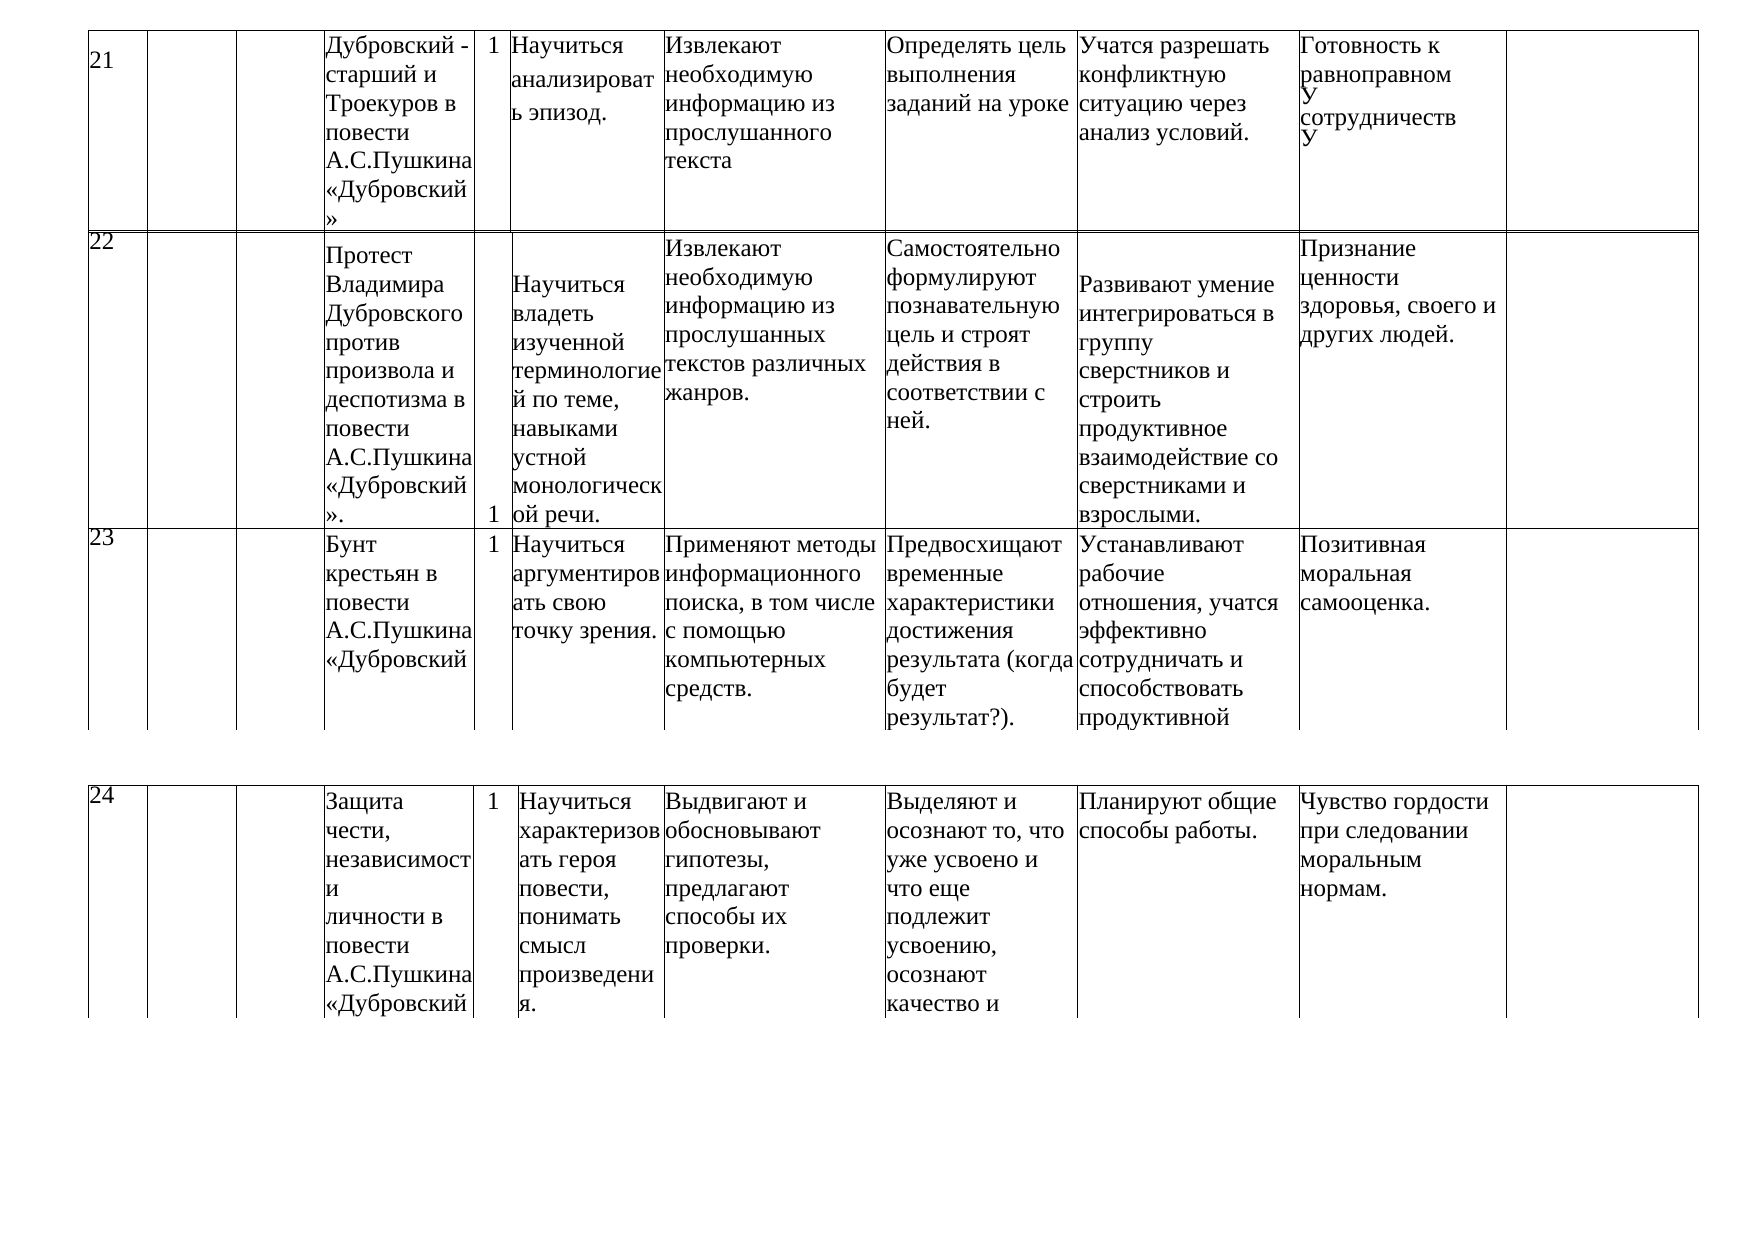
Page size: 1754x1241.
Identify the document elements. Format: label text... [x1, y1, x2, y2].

table_cell 1 [475, 233, 512, 528]
table_header [148, 786, 236, 1018]
table_cell Развивают умение интегрироваться в группу сверстников и строить продуктивное взаимодействие со сверстниками и взрослыми. [1078, 233, 1299, 528]
table_header Готовность к равноправном У сотрудничеств У [1300, 31, 1506, 229]
table_cell 23 [89, 529, 147, 729]
table_header Извлекают необходимую информацию из прослушанного текста [665, 31, 885, 229]
table_header [148, 31, 236, 229]
table_cell Научиться аргументировать свою точку зрения. [513, 529, 664, 729]
table_header Научиться характеризовать героя повести, понимать смысл произведения. [519, 786, 664, 1018]
table_header Чувство гордости при следовании моральным нормам. [1300, 786, 1506, 1018]
table_cell Предвосхищают временные характеристики достижения результата (когда будет результат?). [886, 529, 1077, 729]
table_cell [148, 529, 236, 729]
table_cell 22 [89, 233, 147, 528]
table_header Определять цель выполнения заданий на уроке [886, 31, 1077, 229]
table_header Планируют общие способы работы. [1078, 786, 1299, 1018]
table_cell [237, 529, 324, 729]
table_header [237, 31, 324, 229]
table_header 1 [474, 786, 518, 1018]
table_cell Применяют методы информационного поиска, в том числе с помощью компьютерных средств. [665, 529, 885, 729]
table_cell 1 [475, 529, 512, 729]
table_header Защита чести, независимости личности в повести А.С.Пушкина «Дубровский» [325, 786, 473, 1018]
table_cell [237, 233, 324, 528]
table_header Выделяют и осознают то, что уже усвоено и что еще подлежит усвоению, осознают качество и уровень усвоения. [886, 786, 1077, 1018]
table_cell [1507, 233, 1698, 528]
table_cell Протест Владимира Дубровского против произвола и деспотизма в повести А.С.Пушкина «Дубровский». [325, 233, 474, 528]
table_cell [148, 233, 236, 528]
table_header [1507, 31, 1698, 229]
table_header Научиться анализировать эпизод. [511, 31, 664, 229]
table_cell Научиться владеть изученной терминологией по теме, навыками устной монологической речи. [513, 233, 664, 528]
table_header Учатся разрешать конфликтную ситуацию через анализ условий. [1078, 31, 1299, 229]
table_cell Бунт крестьян в повести А.С.Пушкина «Дубровский [325, 529, 474, 729]
table_header 21 [89, 31, 147, 229]
table_cell Устанавливают рабочие отношения, учатся эффективно сотрудничать и способствовать продуктивной кооперации. [1078, 529, 1299, 729]
table_header [237, 786, 324, 1018]
table_cell Позитивная моральная самооценка. [1300, 529, 1506, 729]
table_header Дубровский - старший и Троекуров в повести А.С.Пушкина «Дубровский» [325, 31, 474, 229]
table_header [1507, 786, 1698, 1018]
table_header Выдвигают и обосновывают гипотезы, предлагают способы их проверки. [665, 786, 885, 1018]
table_header 1 [475, 31, 510, 229]
table_cell Извлекают необходимую информацию из прослушанных текстов различных жанров. [665, 233, 885, 528]
table_cell Самостоятельно формулируют познавательную цель и строят действия в соответствии с ней. [886, 233, 1077, 528]
table_header 24 [89, 786, 147, 1018]
table_cell [1507, 529, 1698, 729]
table_cell Признание ценности здоровья, своего и других людей. [1300, 233, 1506, 528]
